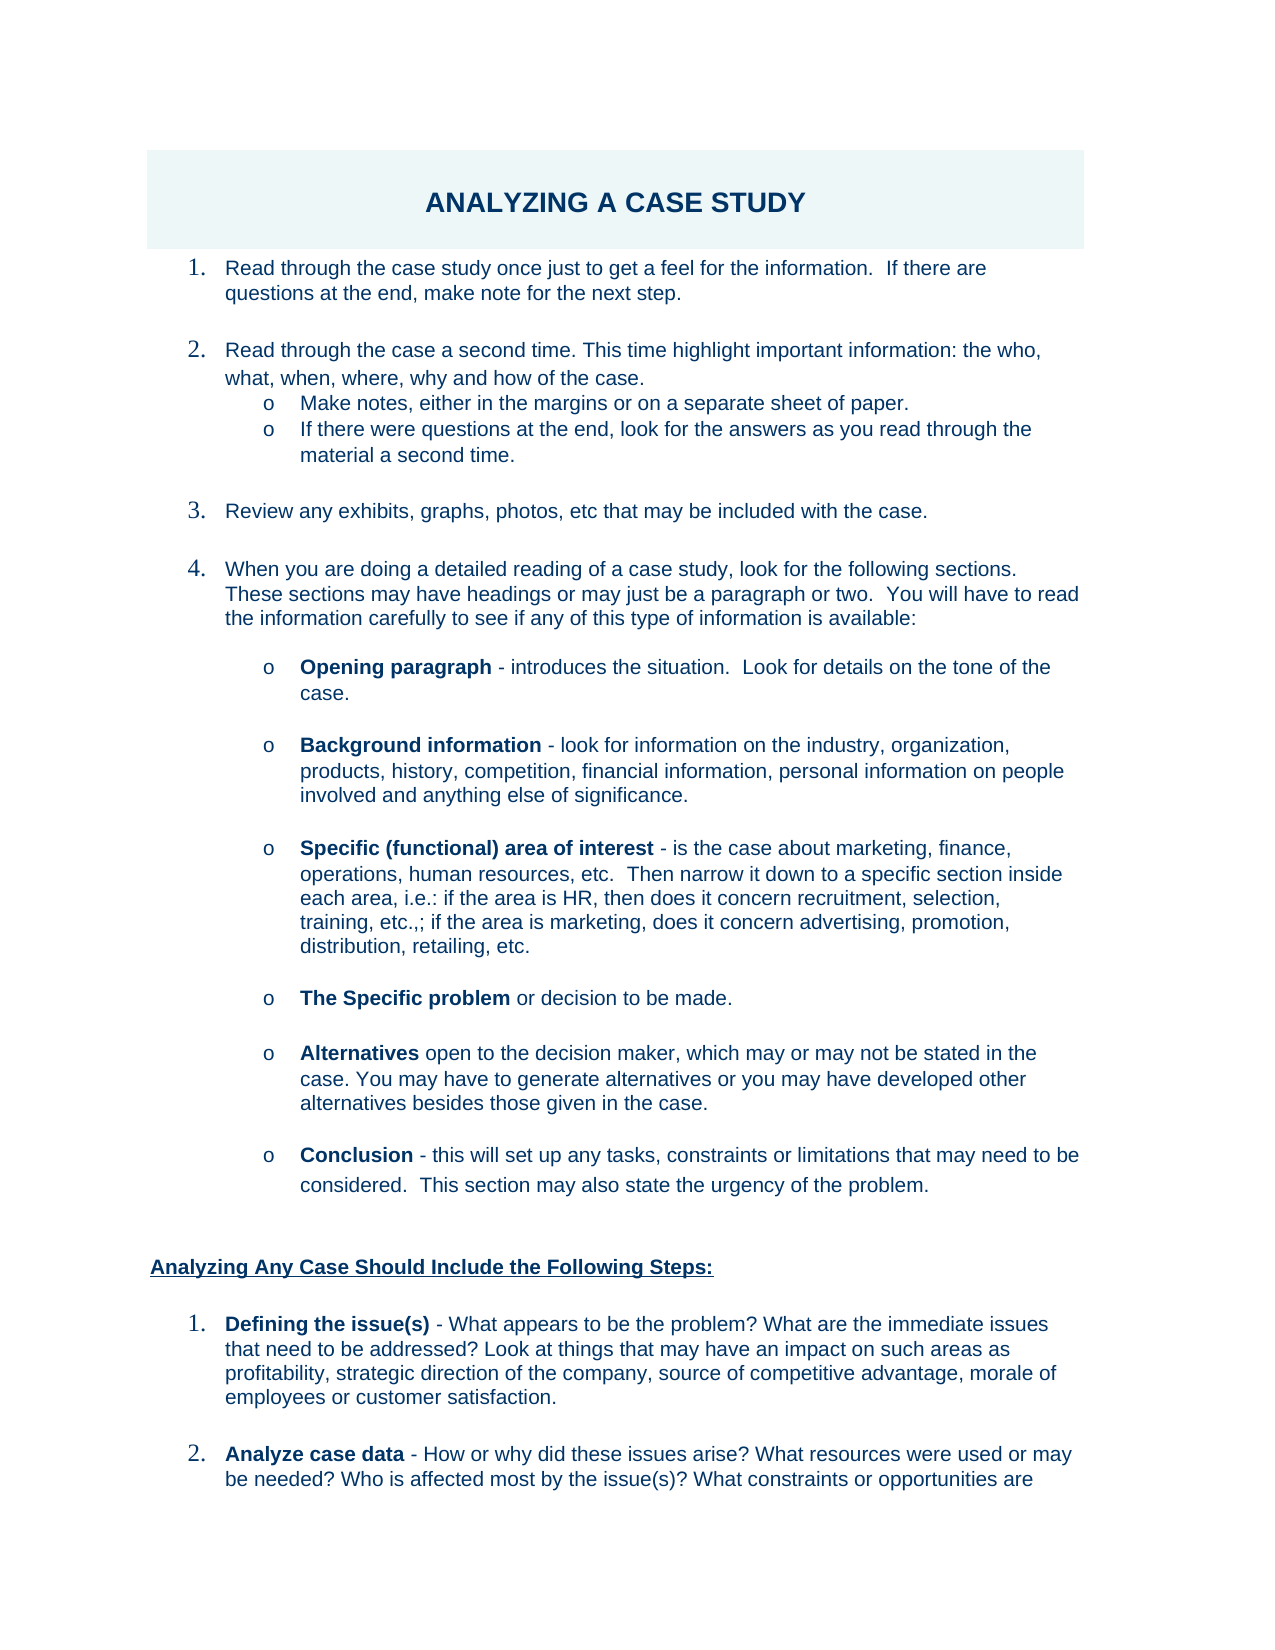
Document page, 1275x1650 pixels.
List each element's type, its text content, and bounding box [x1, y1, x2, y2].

table_header ANALYZING A CASE STUDY [147, 150, 1084, 249]
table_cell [147, 249, 1084, 1493]
